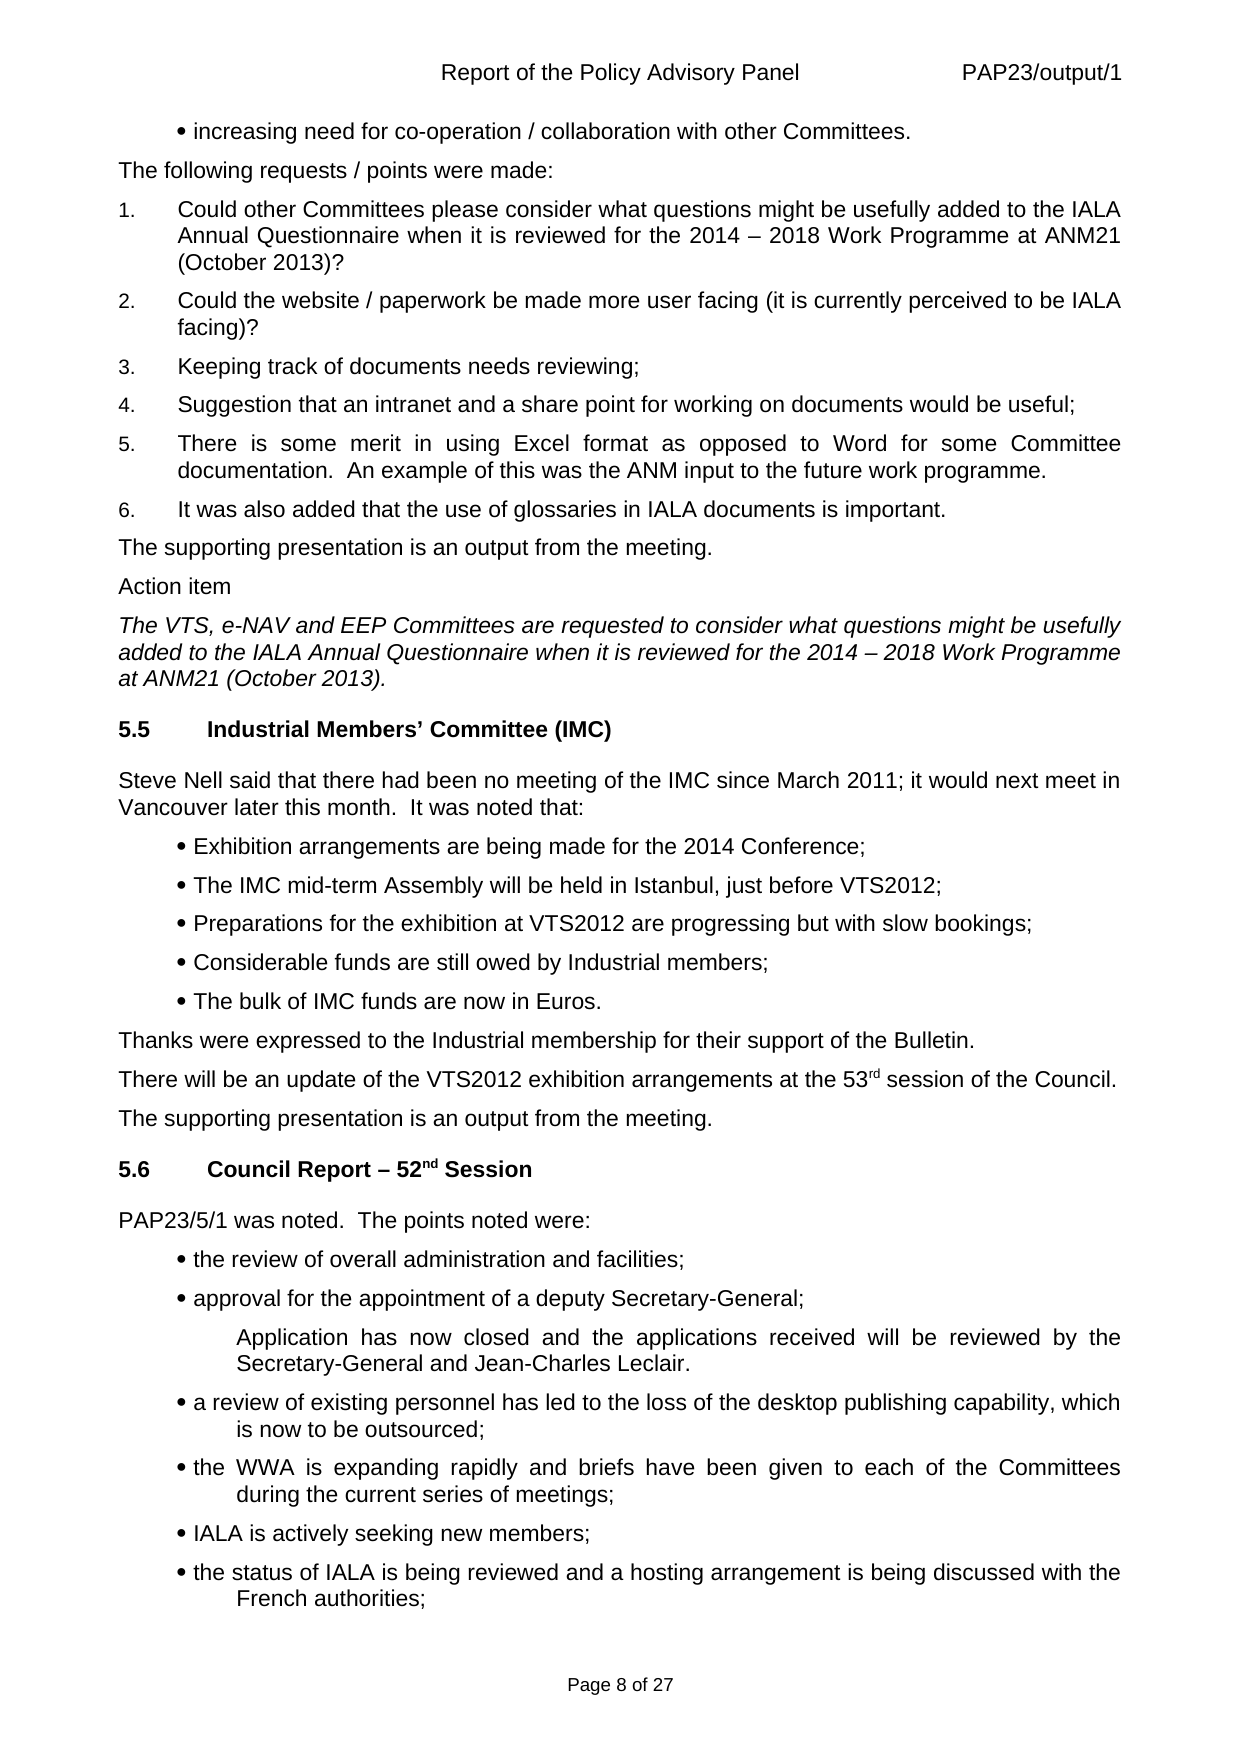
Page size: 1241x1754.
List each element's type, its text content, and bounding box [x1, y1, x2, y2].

text The following requests / points were made: [118, 157, 1122, 183]
list It was also added that the use of glossaries in IALA documents is important. [118, 496, 1122, 522]
text The VTS, e-NAV and EEP Committees are requested to consider what questions might be usefully added to the IALA Annual Questionnaire when it is reviewed for the 2014 – 2018 Work Programme at ANM21 (October 2013). [118, 612, 1122, 691]
list Could the website / paperwork be made more user facing (it is currently perceived to be IALA facing)? [118, 287, 1122, 340]
text The bulk of IMC funds are now in Euros. [177, 988, 1122, 1014]
text the review of overall administration and facilities; [177, 1246, 1122, 1273]
text The supporting presentation is an output from the meeting. [118, 534, 1122, 561]
text the WWA is expanding rapidly and briefs have been given to each of the Committees during the current series of meetings; [177, 1454, 1122, 1507]
list Suggestion that an intranet and a share point for working on documents would be useful; [118, 391, 1122, 418]
text IALA is actively seeking new members; [177, 1519, 1122, 1546]
text Application has now closed and the applications received will be reviewed by the Secretary-General and Jean-Charles Leclair. [236, 1324, 1122, 1377]
text The supporting presentation is an output from the meeting. [118, 1105, 1122, 1131]
text The IMC mid-term Assembly will be held in Istanbul, just before VTS2012; [177, 872, 1122, 898]
text increasing need for co-operation / collaboration with other Committees. [177, 118, 1122, 144]
text Action item [118, 573, 1122, 599]
text approval for the appointment of a deputy Secretary-General; [177, 1285, 1122, 1311]
text the status of IALA is being reviewed and a hosting arrangement is being discussed with the French authorities; [177, 1558, 1122, 1611]
text PAP23/5/1 was noted. The points noted were: [118, 1207, 1122, 1234]
text Steve Nell said that there had been no meeting of the IMC since March 2011; it would next meet in Vancouver later this month. It was noted that: [118, 767, 1122, 820]
list There is some merit in using Excel format as opposed to Word for some Committee documentation. An example of this was the ANM input to the future work programme. [118, 430, 1122, 483]
text Considerable funds are still owed by Industrial members; [177, 949, 1122, 976]
text There will be an update of the VTS2012 exhibition arrangements at the 53rd session of the Council. [118, 1066, 1122, 1092]
list Could other Committees please consider what questions might be usefully added to the IALA Annual Questionnaire when it is reviewed for the 2014 – 2018 Work Programme at ANM21 (October 2013)? [118, 196, 1122, 275]
subtitle Industrial Members’ Committee (IMC) [118, 716, 1122, 742]
text Preparations for the exhibition at VTS2012 are progressing but with slow bookings; [177, 910, 1122, 937]
list Keeping track of documents needs reviewing; [118, 353, 1122, 379]
subtitle Council Report – 52nd Session [118, 1156, 1122, 1182]
text Exhibition arrangements are being made for the 2014 Conference; [177, 833, 1122, 859]
text Thanks were expressed to the Industrial membership for their support of the Bulletin. [118, 1027, 1122, 1053]
text a review of existing personnel has led to the loss of the desktop publishing capability, which is now to be outsourced; [177, 1389, 1122, 1442]
